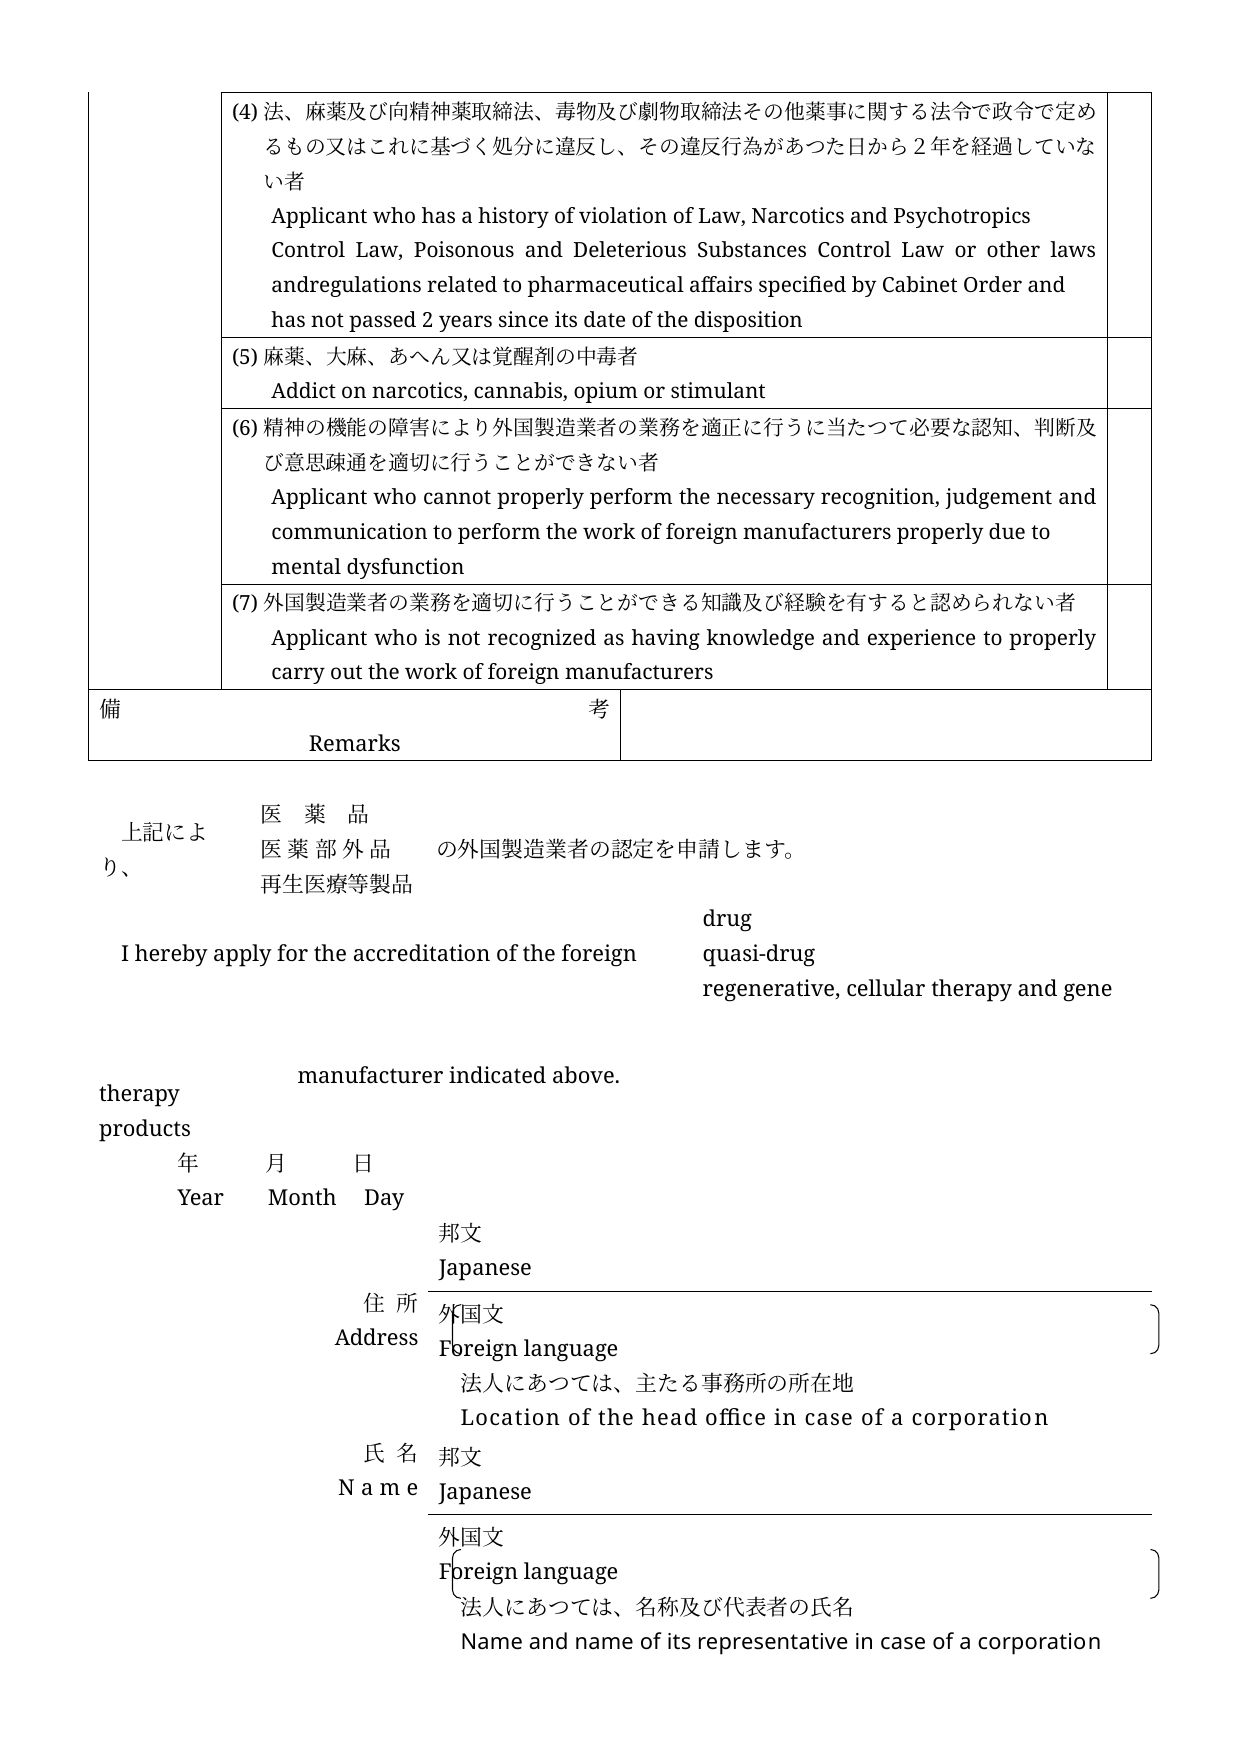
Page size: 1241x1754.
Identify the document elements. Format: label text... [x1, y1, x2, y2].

table_cell 年 月 日 Year Month Day 住所 Address [89, 1145, 428, 1435]
table_cell [1108, 93, 1151, 337]
table_cell I hereby apply for the accreditation of the foreign [89, 901, 692, 1005]
table_cell 邦文 Japanese [428, 1435, 1152, 1514]
table_cell (4) 法、麻薬及び向精神薬取締法、毒物及び劇物取締法その他薬事に関する法令で政令で定めるもの又はこれに基づく処分に違反し、その違反行為があつた日から２年を経過していない者 Applicant who has a history of violation of Law, Narcotics and Psychotropics Control Law, Poisonous and Deleterious Substances Control Law or other laws andregulations related to pharmaceutical affairs specified by Cabinet Order and has not passed 2 years since its date of the disposition [222, 93, 1107, 337]
table_cell drug quasi-drug regenerative, cellular therapy and gene [692, 901, 1152, 1005]
table_cell (5) 麻薬、大麻、あへん又は覚醒剤の中毒者 Addict on narcotics, cannabis, opium or stimulant [222, 338, 1107, 408]
table_cell 邦文 Japanese [428, 1145, 1152, 1291]
table_cell [621, 690, 1151, 760]
table_header 医薬品 医薬部外品 再生医療等製品 [256, 796, 426, 901]
table_cell [1108, 338, 1151, 408]
table_cell (7) 外国製造業者の業務を適切に行うことができる知識及び経験を有すると認められない者 Applicant who is not recognized as having knowledge and experience to properly carry out the work of foreign manufacturers [222, 585, 1107, 689]
table_cell therapy products [89, 1005, 287, 1145]
table_cell 備考 Remarks [89, 690, 620, 760]
table_cell 氏名 Name [89, 1435, 428, 1658]
table_cell [1108, 585, 1151, 689]
table_cell 外国文 Foreign language 法人にあつては、名称及び代表者の氏名 Name and name of its representative in case of a corporation [428, 1515, 1152, 1658]
table_cell 外国文 Foreign language 法人にあつては、主たる事務所の所在地 Location of the head office in case of a corporation [428, 1292, 1152, 1435]
table_cell manufacturer indicated above. [287, 1005, 1152, 1145]
table_header 上記により、 [89, 796, 256, 901]
table_cell [1108, 409, 1151, 583]
table_header の外国製造業者の認定を申請します。 [426, 796, 1152, 901]
table_cell (6) 精神の機能の障害により外国製造業者の業務を適正に行うに当たつて必要な認知、判断及び意思疎通を適切に行うことができない者 Applicant who cannot properly perform the necessary recognition, judgement and communication to perform the work of foreign manufacturers properly due to mental dysfunction [222, 409, 1107, 583]
